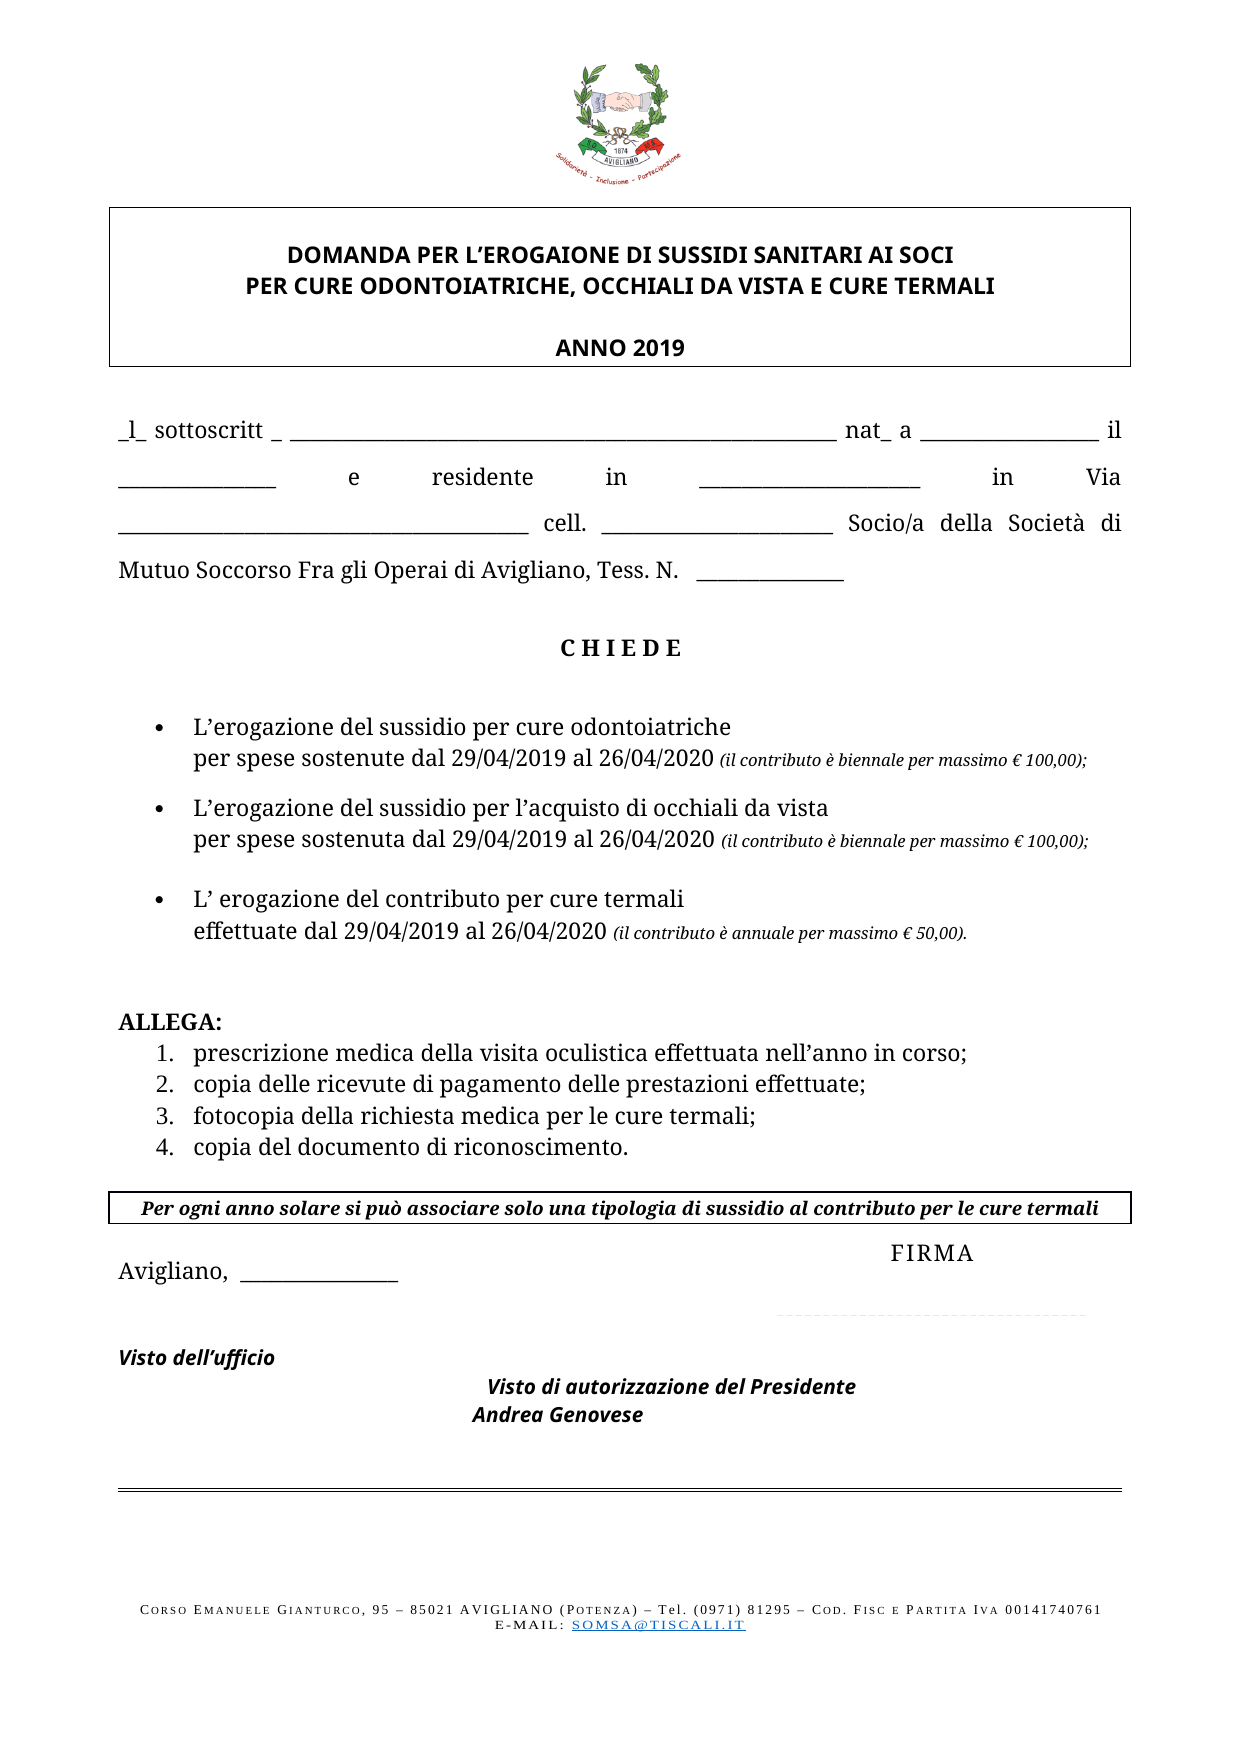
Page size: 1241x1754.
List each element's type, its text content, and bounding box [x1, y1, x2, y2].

text effettuate dal 29/04/2019 al 26/04/2020 (il contributo è annuale per massimo € 50,00). [193, 914, 1122, 946]
text Visto di autorizzazione del Presidente [413, 1372, 1122, 1400]
text PER CURE ODONTOIATRICHE, OCCHIALI DA VISTA E CURE TERMALI [118, 270, 1122, 301]
text ANNO 2019 [110, 329, 1130, 366]
list fotocopia della richiesta medica per le cure termali; [156, 1099, 1122, 1131]
text per spese sostenuta dal 29/04/2019 al 26/04/2020 (il contributo è biennale per massimo € 100,00); [193, 823, 1122, 854]
text Avigliano, _______________ [118, 1255, 731, 1287]
text per spese sostenute dal 29/04/2019 al 26/04/2020 (il contributo è biennale per massimo € 100,00); [193, 742, 1122, 773]
list prescrizione medica della visita oculistica effettuata nell’anno in corso; [156, 1037, 1122, 1068]
text Visto dell’ufficio [118, 1343, 1122, 1372]
text DOMANDA PER L’EROGAIONE DI SUSSIDI SANITARI AI SOCI [118, 238, 1122, 270]
list L’erogazione del sussidio per l’acquisto di occhiali da vista [156, 792, 1122, 823]
text C H I E D E [118, 632, 1122, 663]
list copia del documento di riconoscimento. [156, 1131, 1122, 1162]
picture [552, 59, 689, 195]
text ALLEGA: [118, 1006, 1122, 1037]
list copia delle ricevute di pagamento delle prestazioni effettuate; [156, 1068, 1122, 1099]
text Per ogni anno solare si può associare solo una tipologia di sussidio al contributo per le cure termali [110, 1193, 1130, 1223]
list L’erogazione del sussidio per cure odontoiatriche [156, 710, 1122, 742]
list L’ erogazione del contributo per cure termali [156, 883, 1122, 914]
text _l_ sottoscritt _ ____________________________________________________ nat_ a _________________ il _______________ e residente in _____________________ in Via _______________________________________ cell. ______________________ Socio/a della Società di Mutuo Soccorso Fra gli Operai di Avigliano, Tess. N. ______________ [118, 413, 1122, 585]
text Andrea Genovese [118, 1400, 1122, 1429]
